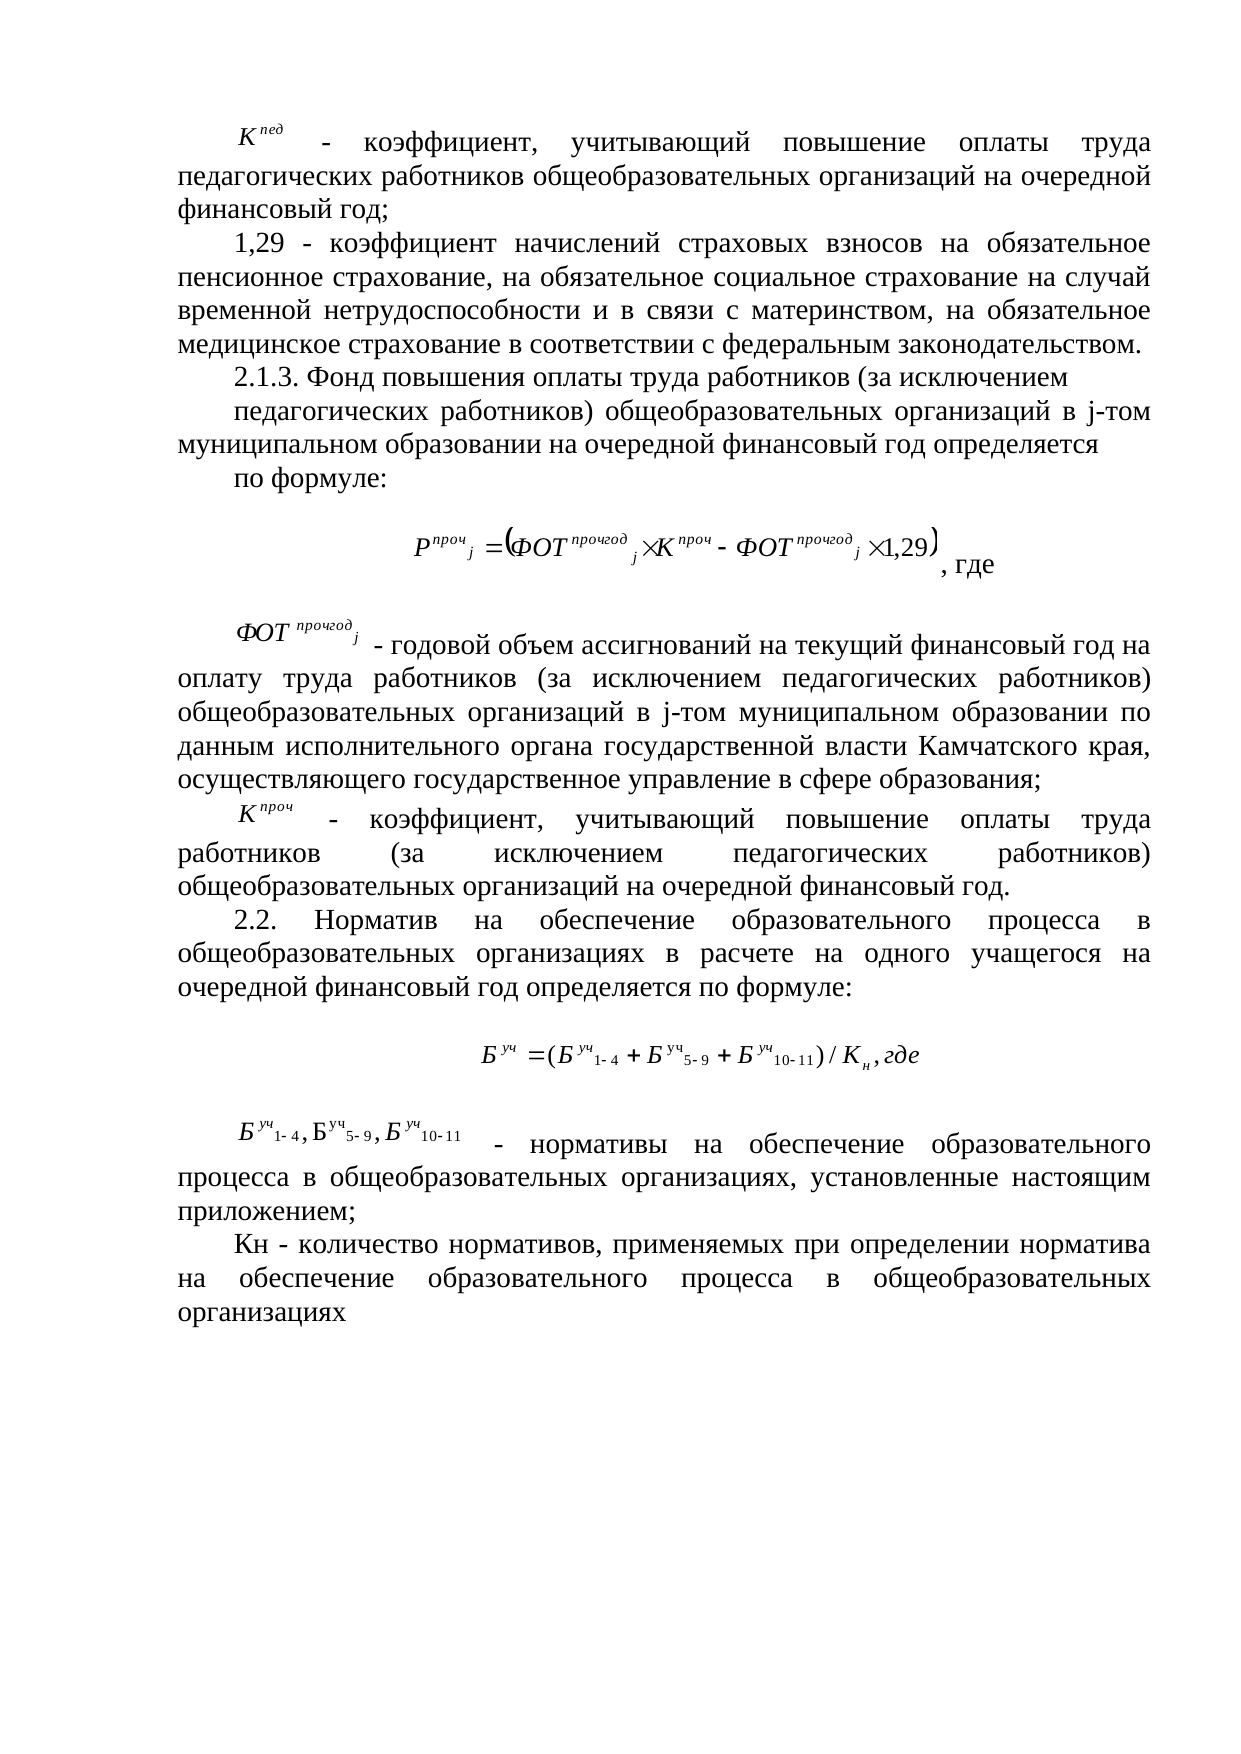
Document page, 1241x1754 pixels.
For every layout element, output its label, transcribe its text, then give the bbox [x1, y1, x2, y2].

text Кн - количество нормативов, применяемых при определении норматива на обеспечение образовательного процесса в общеобразовательных организациях [177, 1227, 1152, 1327]
text 1,29 - коэффициент начислений страховых взносов на обязательное пенсионное страхование, на обязательное социальное страхование на случай временной нетрудоспособности и в связи с материнством, на обязательное медицинское страхование в соответствии с федеральным законодательством. [177, 225, 1152, 359]
text - коэффициент, учитывающий повышение оплаты труда педагогических работников общеобразовательных организаций на очередной финансовый год; [177, 118, 1152, 225]
text - годовой объем ассигнований на текущий финансовый год на оплату труда работников (за исключением педагогических работников) общеобразовательных организаций в j-том муниципальном образовании по данным исполнительного органа государственной власти Камчатского края, осуществляющего государственное управление в сфере образования; [177, 613, 1152, 795]
text , где [177, 527, 1152, 579]
text 2.1.3. Фонд повышения оплаты труда работников (за исключением [177, 359, 1152, 393]
text 2.2. Норматив на обеспечение образовательного процесса в общеобразовательных организациях в расчете на одного учащегося на очередной финансовый год определяется по формуле: [177, 902, 1152, 1002]
text по формуле: [177, 460, 1152, 493]
text - нормативы на обеспечение образовательного процесса в общеобразовательных организациях, установленные настоящим приложением; [177, 1112, 1152, 1227]
text - коэффициент, учитывающий повышение оплаты труда работников (за исключением педагогических работников) общеобразовательных организаций на очередной финансовый год. [177, 795, 1152, 902]
text педагогических работников) общеобразовательных организаций в j-том муниципальном образовании на очередной финансовый год определяется [177, 393, 1152, 460]
